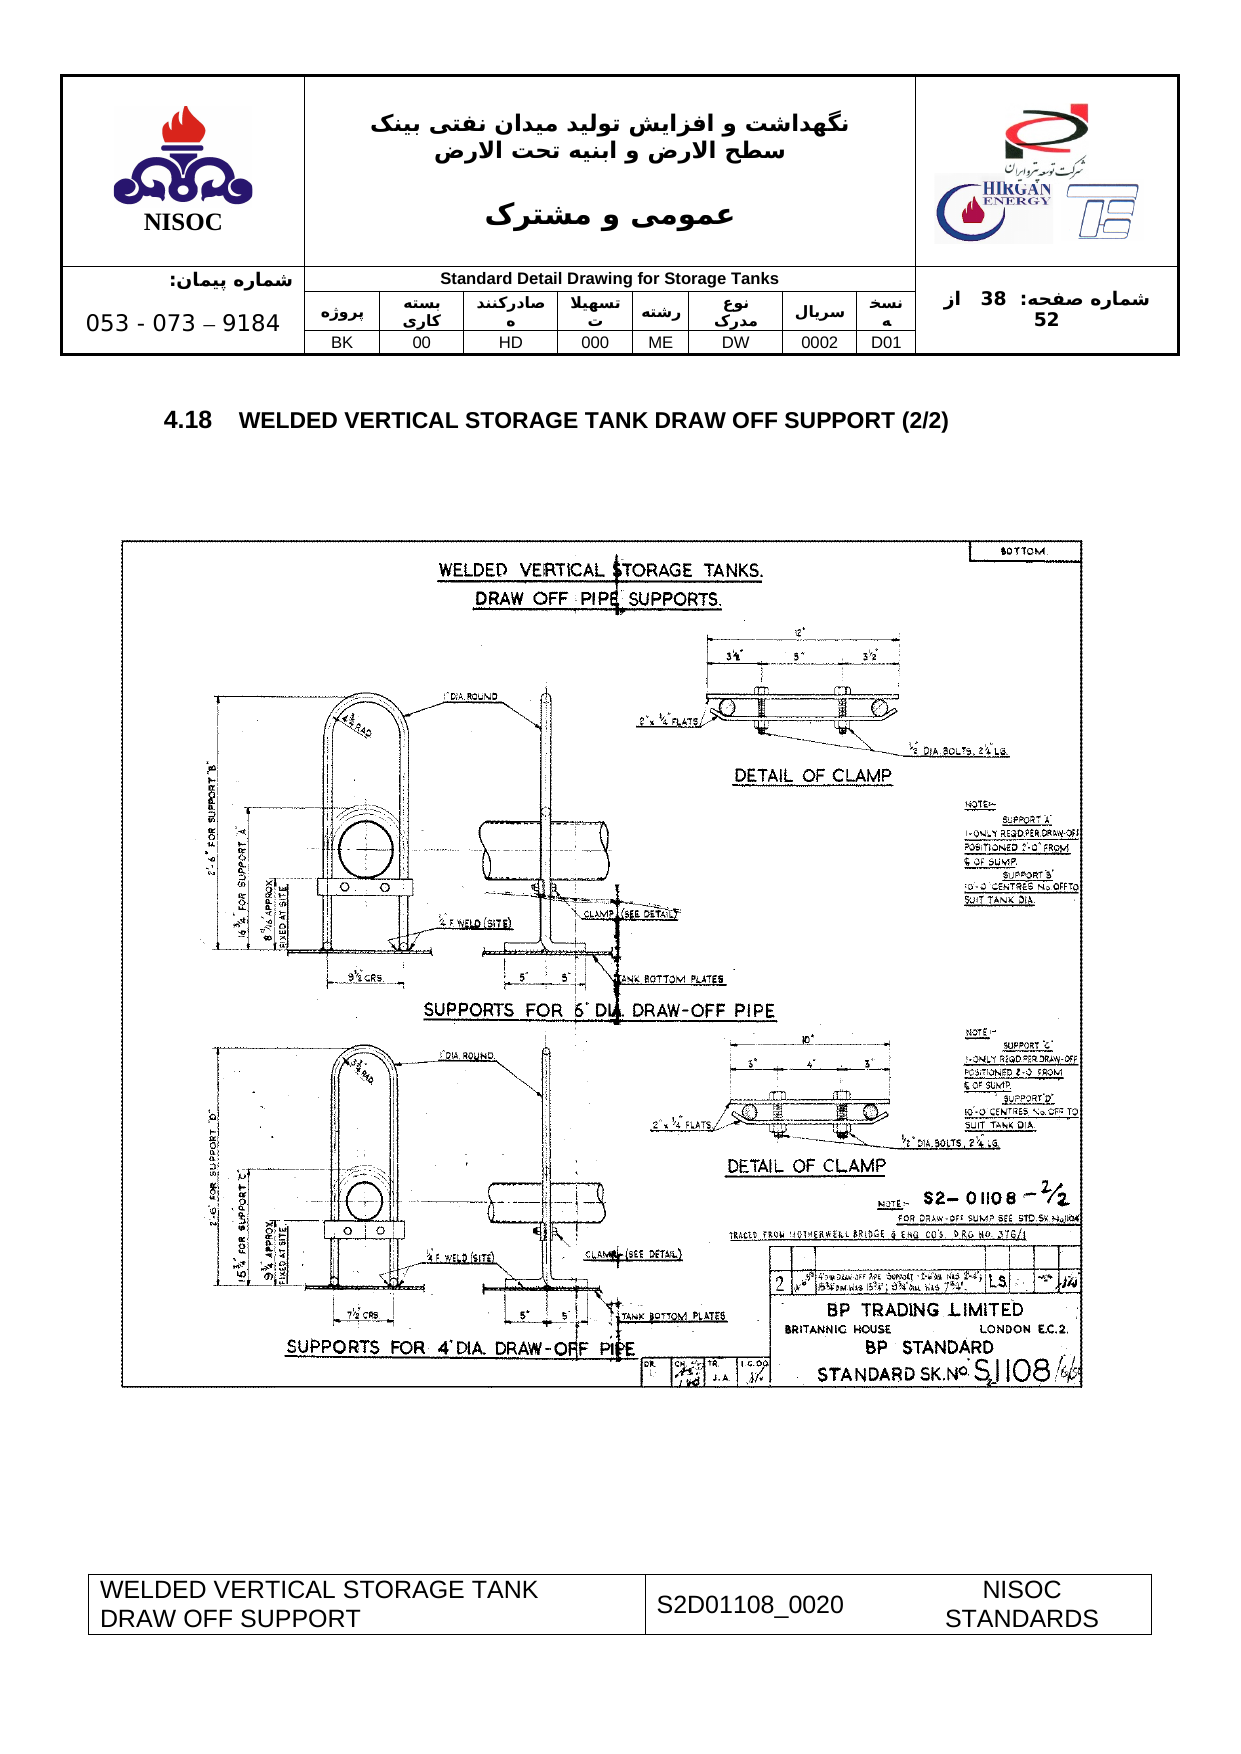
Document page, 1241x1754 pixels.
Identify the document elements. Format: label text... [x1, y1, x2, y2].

picture [96, 513, 1107, 1414]
table_header S2D01108_0020 [646, 1575, 892, 1633]
subtitle WELDED VERTICAL STORAGE TANK DRAW OFF SUPPORT (2/2) [163, 404, 1152, 433]
picture [113, 106, 253, 208]
table_header WELDED VERTICAL STORAGE TANK DRAW OFF SUPPORT [89, 1575, 645, 1633]
table_header NISOC STANDARDS [892, 1575, 1151, 1633]
picture [934, 103, 1089, 244]
